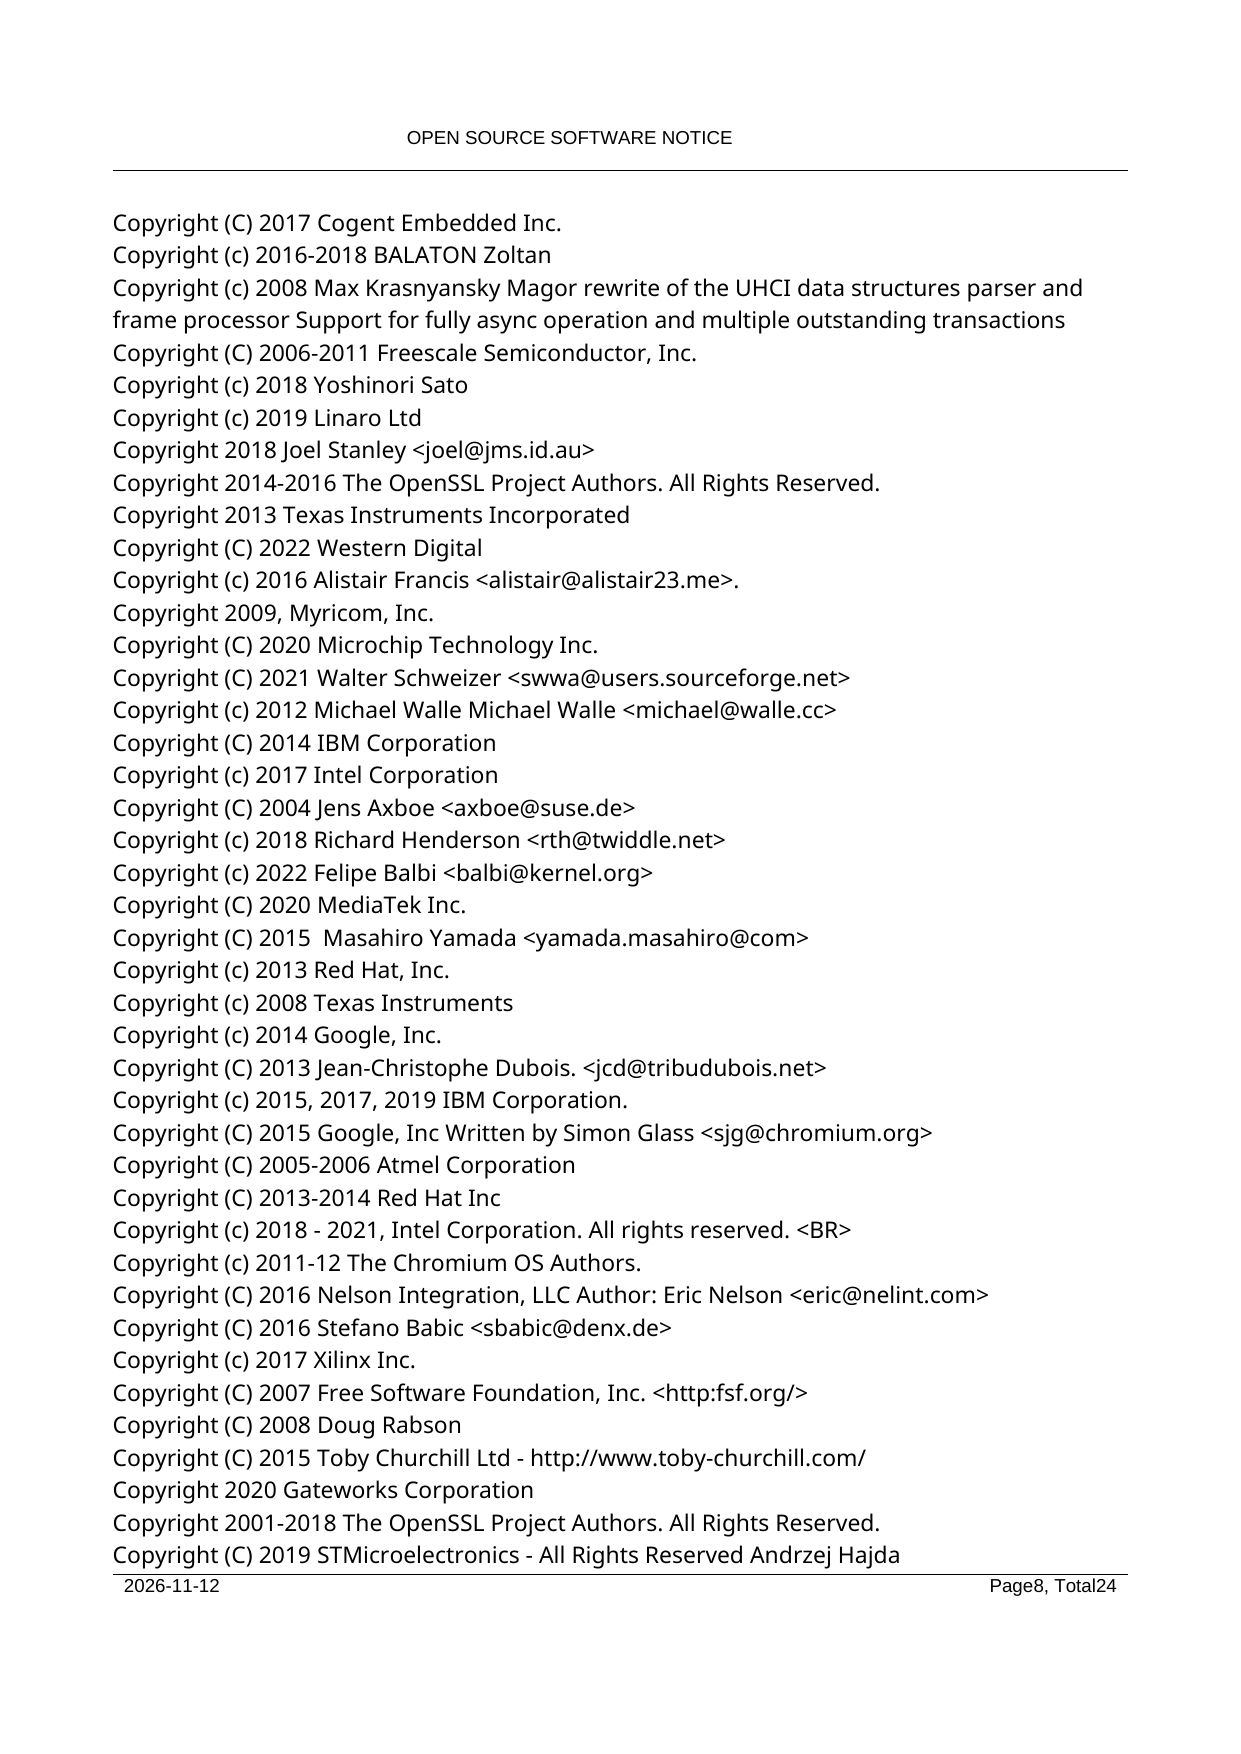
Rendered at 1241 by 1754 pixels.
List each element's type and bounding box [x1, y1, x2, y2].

text [112, 206, 1128, 1571]
